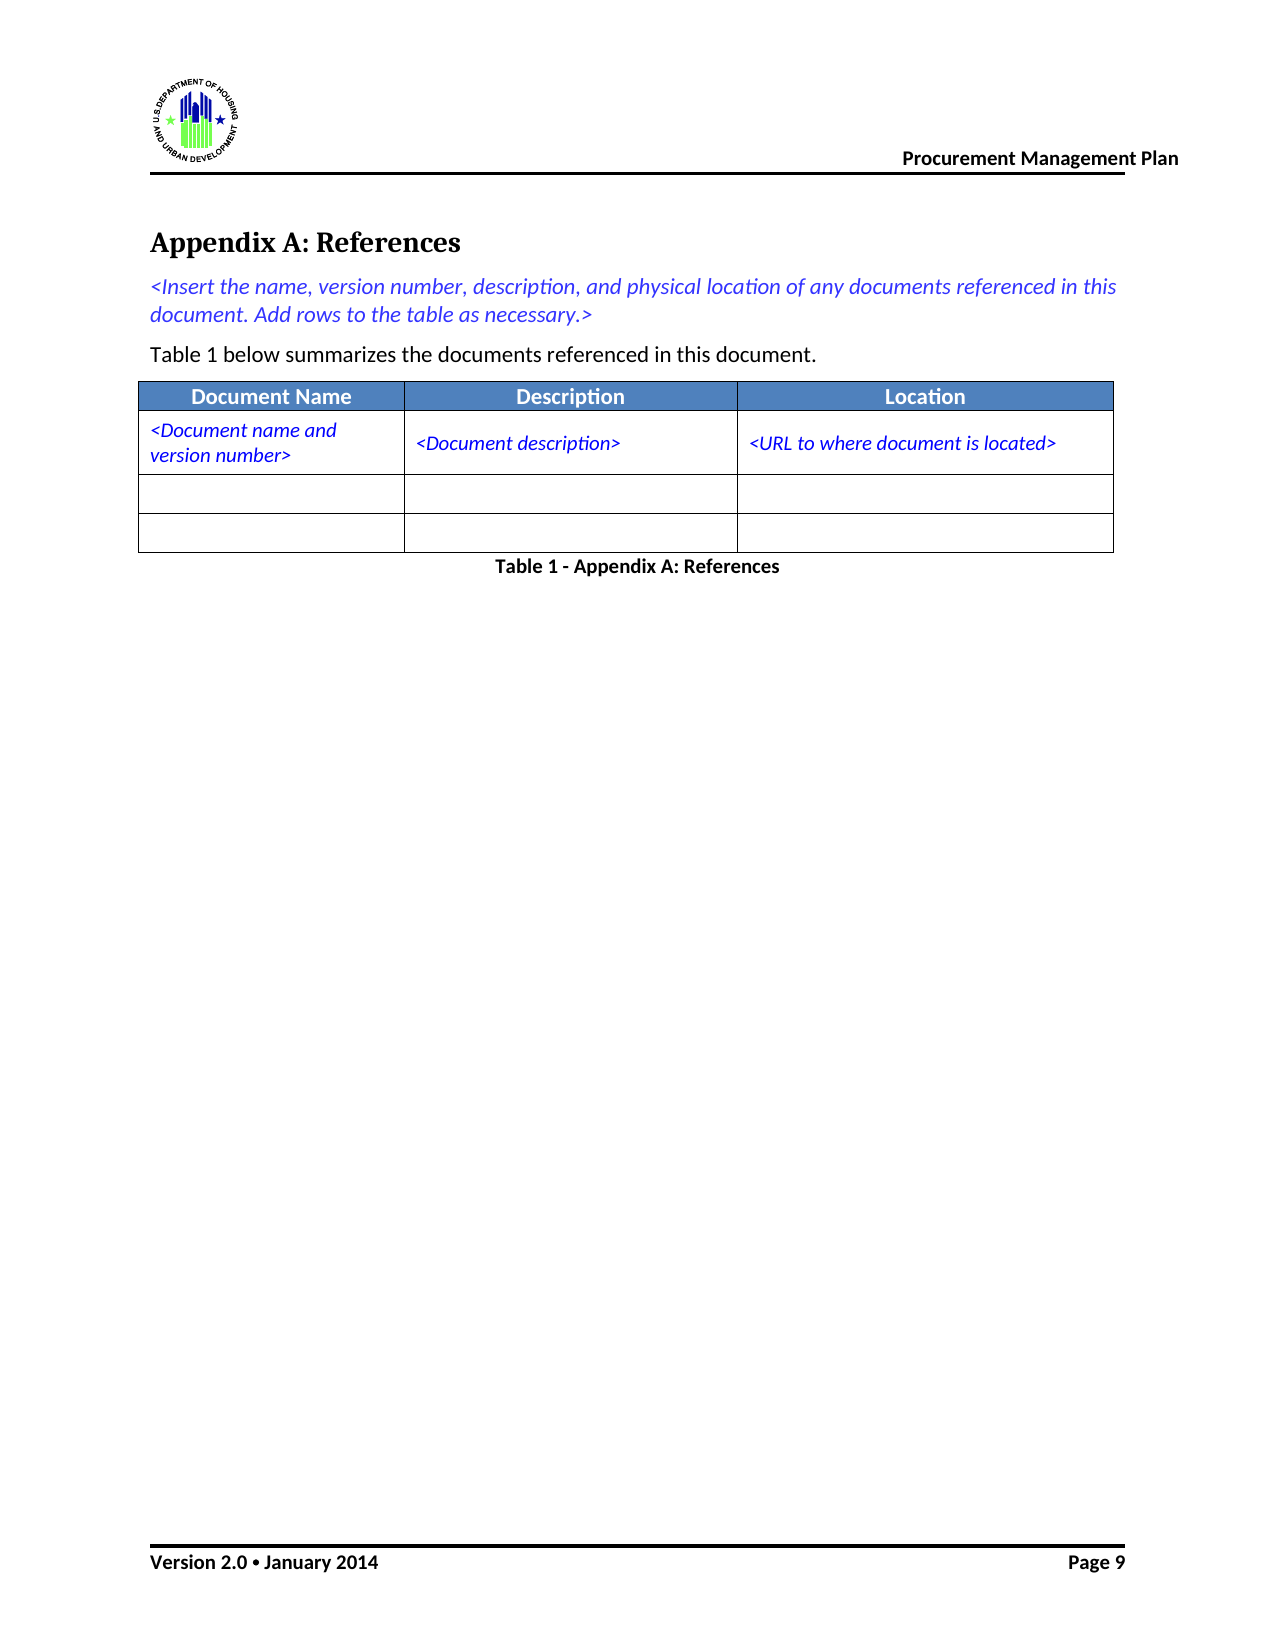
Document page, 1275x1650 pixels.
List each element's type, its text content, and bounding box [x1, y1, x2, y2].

table_cell <Document name and version number> [139, 411, 404, 474]
table_header Description [405, 382, 737, 410]
text <Insert the name, version number, description, and physical location of any documents referenced in this document. Add rows to the table as necessary.> [150, 272, 1125, 328]
table_cell [405, 475, 737, 513]
table_cell [139, 514, 404, 552]
table_cell [738, 475, 1113, 513]
table_cell [139, 475, 404, 513]
text Table 1 below summarizes the documents referenced in this document. [150, 340, 1125, 368]
text Table 1 - Appendix A: References [150, 553, 1125, 579]
subtitle Appendix A: References [150, 226, 1125, 259]
table_cell [405, 514, 737, 552]
table_cell [738, 514, 1113, 552]
table_cell <Document description> [405, 411, 737, 474]
table_cell <URL to where document is located> [738, 411, 1113, 474]
table_header Location [738, 382, 1113, 410]
table_header Document Name [139, 382, 404, 410]
